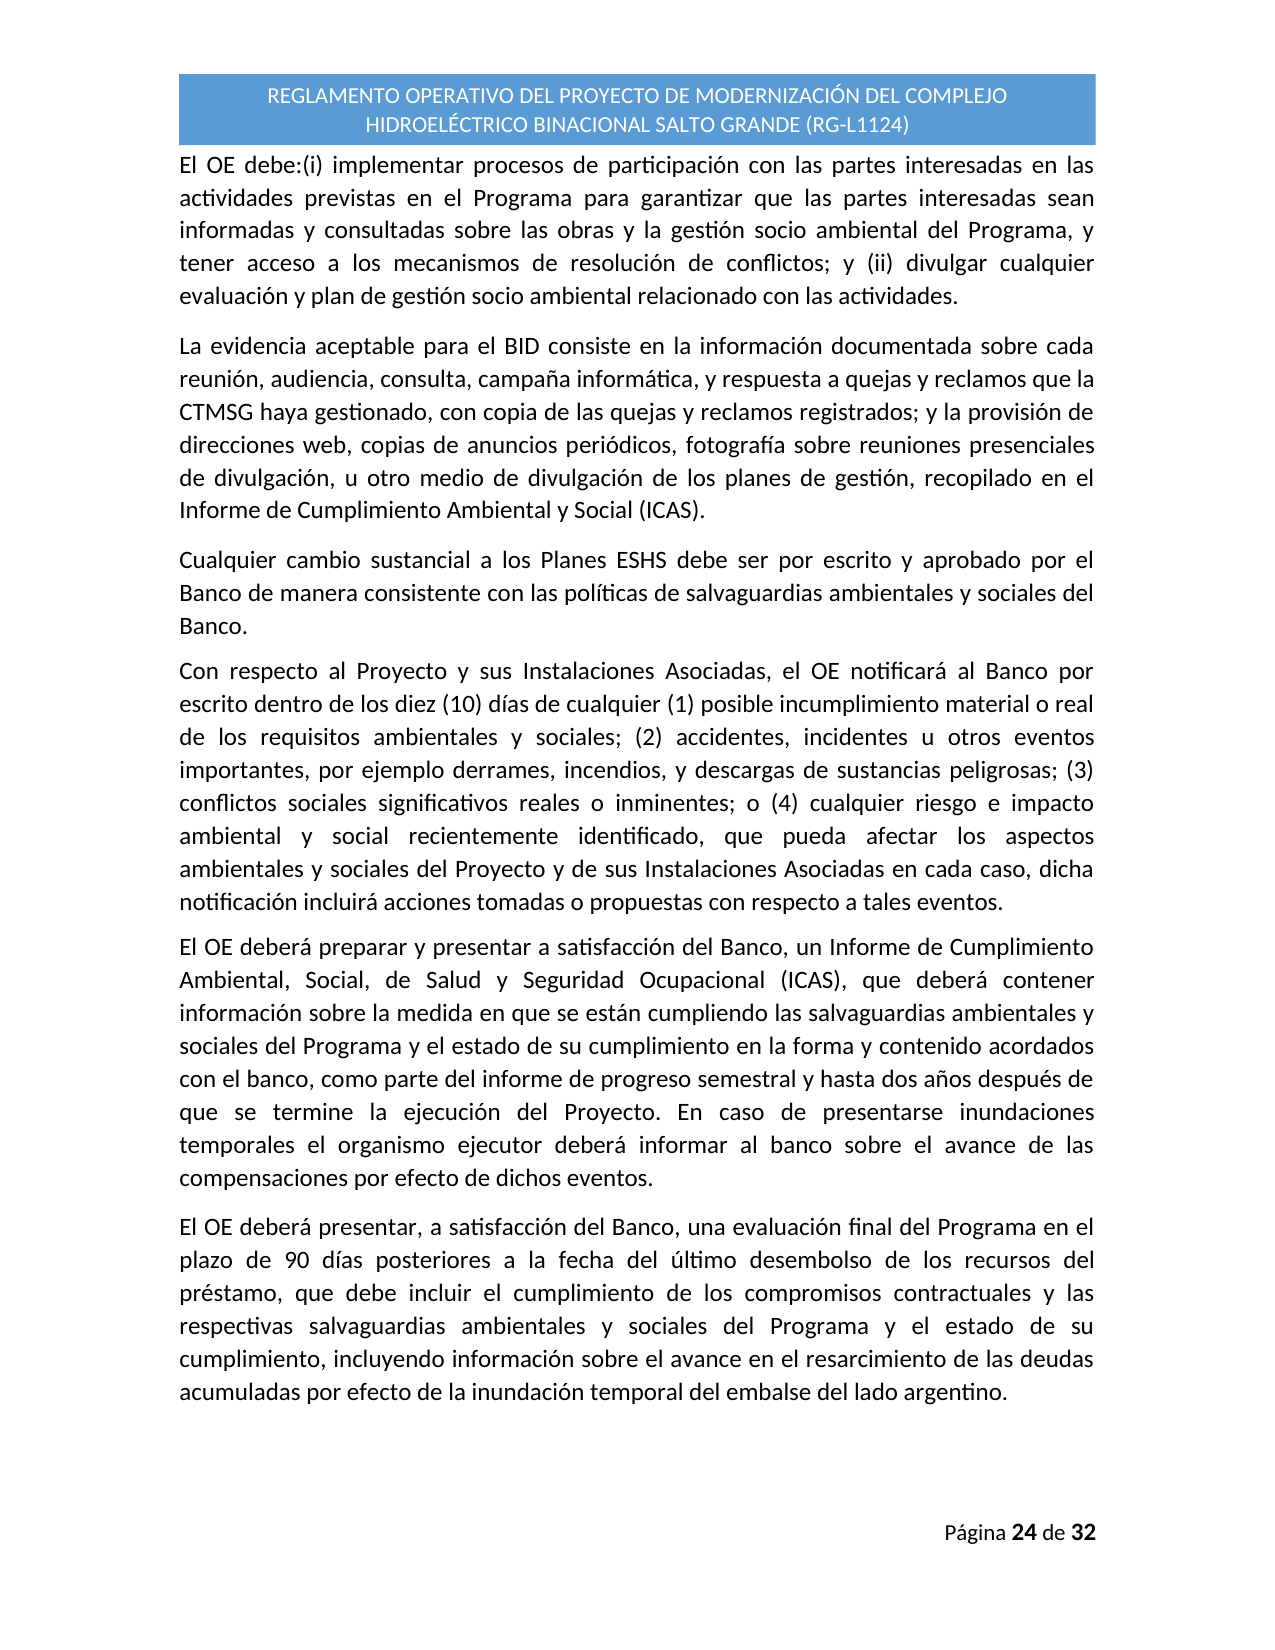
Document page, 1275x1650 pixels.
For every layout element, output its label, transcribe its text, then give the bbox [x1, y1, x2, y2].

text Con respecto al Proyecto y sus Instalaciones Asociadas, el OE notificará al Banco por escrito dentro de los diez (10) días de cualquier (1) posible incumplimiento material o real de los requisitos ambientales y sociales; (2) accidentes, incidentes u otros eventos importantes, por ejemplo derrames, incendios, y descargas de sustancias peligrosas; (3) conflictos sociales significativos reales o inminentes; o (4) cualquier riesgo e impacto ambiental y social recientemente identificado, que pueda afectar los aspectos ambientales y sociales del Proyecto y de sus Instalaciones Asociadas en cada caso, dicha notificación incluirá acciones tomadas o propuestas con respecto a tales eventos. [179, 655, 1096, 916]
text La evidencia aceptable para el BID consiste en la información documentada sobre cada reunión, audiencia, consulta, campaña informática, y respuesta a quejas y reclamos que la CTMSG haya gestionado, con copia de las quejas y reclamos registrados; y la provisión de direcciones web, copias de anuncios periódicos, fotografía sobre reuniones presenciales de divulgación, u otro medio de divulgación de los planes de gestión, recopilado en el Informe de Cumplimiento Ambiental y Social (ICAS). [179, 330, 1096, 525]
text Cualquier cambio sustancial a los Planes ESHS debe ser por escrito y aprobado por el Banco de manera consistente con las políticas de salvaguardias ambientales y sociales del Banco. [179, 544, 1096, 641]
text El OE debe:(i) implementar procesos de participación con las partes interesadas en las actividades previstas en el Programa para garantizar que las partes interesadas sean informadas y consultadas sobre las obras y la gestión socio ambiental del Programa, y tener acceso a los mecanismos de resolución de conflictos; y (ii) divulgar cualquier evaluación y plan de gestión socio ambiental relacionado con las actividades. [179, 146, 1096, 311]
text El OE deberá preparar y presentar a satisfacción del Banco, un Informe de Cumplimiento Ambiental, Social, de Salud y Seguridad Ocupacional (ICAS), que deberá contener información sobre la medida en que se están cumpliendo las salvaguardias ambientales y sociales del Programa y el estado de su cumplimiento en la forma y contenido acordados con el banco, como parte del informe de progreso semestral y hasta dos años después de que se termine la ejecución del Proyecto. En caso de presentarse inundaciones temporales el organismo ejecutor deberá informar al banco sobre el avance de las compensaciones por efecto de dichos eventos. [179, 931, 1096, 1192]
text El OE deberá presentar, a satisfacción del Banco, una evaluación final del Programa en el plazo de 90 días posteriores a la fecha del último desembolso de los recursos del préstamo, que debe incluir el cumplimiento de los compromisos contractuales y las respectivas salvaguardias ambientales y sociales del Programa y el estado de su cumplimiento, incluyendo información sobre el avance en el resarcimiento de las deudas acumuladas por efecto de la inundación temporal del embalse del lado argentino. [179, 1211, 1096, 1406]
